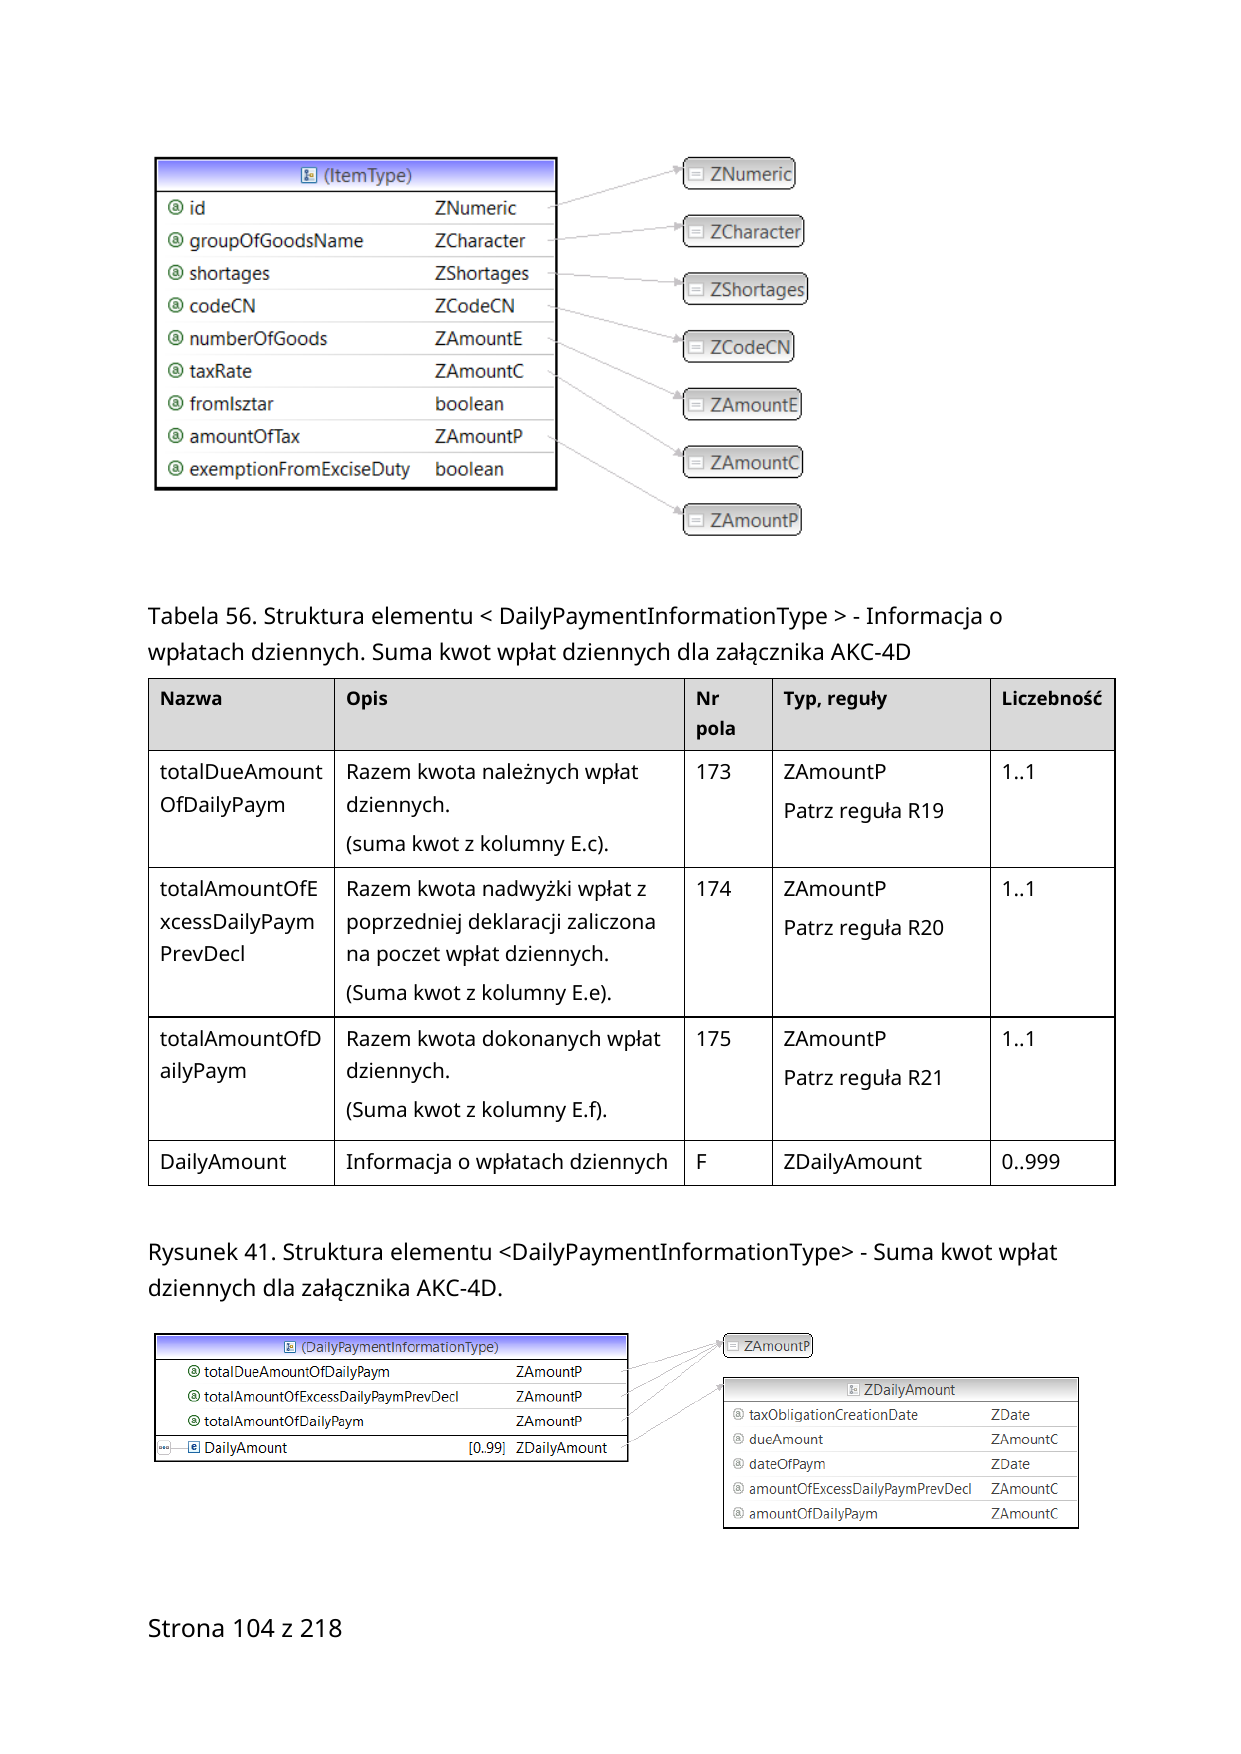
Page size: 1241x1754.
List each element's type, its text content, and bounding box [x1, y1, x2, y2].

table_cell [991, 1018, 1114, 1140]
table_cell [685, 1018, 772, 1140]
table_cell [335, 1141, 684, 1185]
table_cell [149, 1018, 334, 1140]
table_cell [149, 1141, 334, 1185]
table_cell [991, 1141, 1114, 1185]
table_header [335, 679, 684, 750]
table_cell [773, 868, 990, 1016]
picture [147, 147, 812, 546]
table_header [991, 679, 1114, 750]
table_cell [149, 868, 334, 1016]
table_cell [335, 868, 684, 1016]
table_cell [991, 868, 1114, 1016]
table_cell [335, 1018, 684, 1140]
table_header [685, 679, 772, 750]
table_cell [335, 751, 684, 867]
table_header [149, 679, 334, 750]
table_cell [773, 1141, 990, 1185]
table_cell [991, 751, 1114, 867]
text Rysunek 41. Struktura elementu <DailyPaymentInformationType> - Suma kwot wpłat dziennych dla załącznika AKC-4D. [148, 1236, 1092, 1303]
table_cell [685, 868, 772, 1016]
text Tabela 56. Struktura elementu < DailyPaymentInformationType > - Informacja o wpłatach dziennych. Suma kwot wpłat dziennych dla załącznika AKC-4D [148, 600, 1092, 667]
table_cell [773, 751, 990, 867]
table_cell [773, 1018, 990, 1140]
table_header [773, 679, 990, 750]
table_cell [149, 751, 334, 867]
picture [147, 1324, 1092, 1538]
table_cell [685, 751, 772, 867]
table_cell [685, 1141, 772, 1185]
